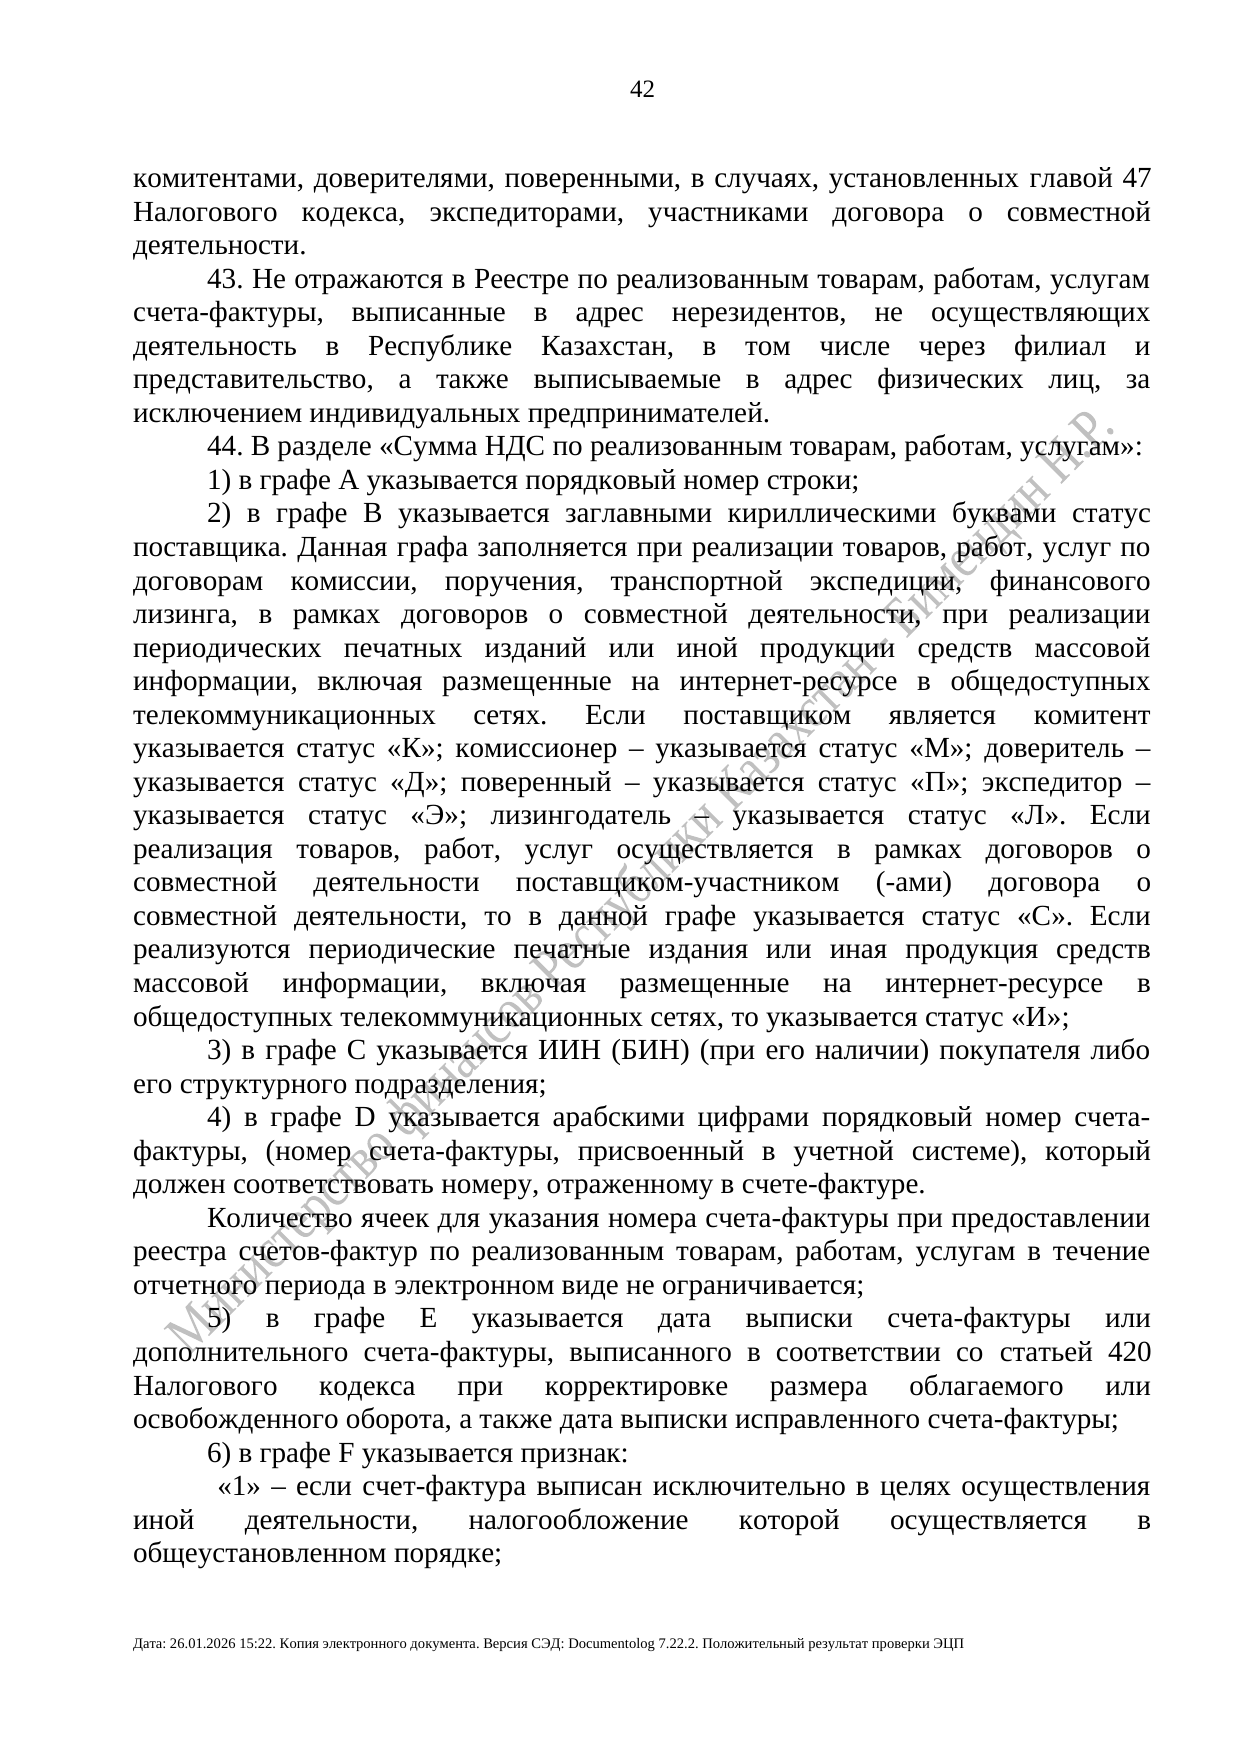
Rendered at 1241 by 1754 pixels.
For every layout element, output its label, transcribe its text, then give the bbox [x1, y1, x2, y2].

text 4) в графе D указывается арабскими цифрами порядковый номер счета-фактуры, (номер счета-фактуры, присвоенный в учетной системе), который должен соответствовать номеру, отраженному в счете-фактуре. [133, 1099, 1152, 1200]
text 3) в графе С указывается ИИН (БИН) (при его наличии) покупателя либо его структурного подразделения; [133, 1032, 1152, 1099]
text Количество ячеек для указания номера счета-фактуры при предоставлении реестра счетов-фактур по реализованным товарам, работам, услугам в течение отчетного периода в электронном виде не ограничивается; [133, 1200, 1152, 1301]
text 5) в графе E указывается дата выписки счета-фактуры или дополнительного счета-фактуры, выписанного в соответствии со статьей 420 Налогового кодекса при корректировке размера облагаемого или освобожденного оборота, а также дата выписки исправленного счета-фактуры; [133, 1301, 1152, 1435]
text 44. В разделе «Сумма НДС по реализованным товарам, работам, услугам»: [133, 428, 1152, 462]
text «1» – если счет-фактура выписан исключительно в целях осуществления иной деятельности, налогообложение которой осуществляется в общеустановленном порядке; [133, 1468, 1152, 1569]
text 6) в графе F указывается признак: [133, 1435, 1152, 1468]
text 1) в графе А указывается порядковый номер строки; [133, 462, 1152, 496]
text 43. Не отражаются в Реестре по реализованным товарам, работам, услугам счета-фактуры, выписанные в адрес нерезидентов, не осуществляющих деятельность в Республике Казахстан, в том числе через филиал и представительство, а также выписываемые в адрес физических лиц, за исключением индивидуальных предпринимателей. [133, 261, 1152, 428]
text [133, 160, 1152, 261]
text 2) в графе В указывается заглавными кириллическими буквами статус поставщика. Данная графа заполняется при реализации товаров, работ, услуг по договорам комиссии, поручения, транспортной экспедиции, финансового лизинга, в рамках договоров о совместной деятельности, при реализации периодических печатных изданий или иной продукции средств массовой информации, включая размещенные на интернет-ресурсе в общедоступных телекоммуникационных сетях. Если поставщиком является комитент указывается статус «К»; комиссионер – указывается статус «М»; доверитель – указывается статус «Д»; поверенный – указывается статус «П»; экспедитор – указывается статус «Э»; лизингодатель – указывается статус «Л». Если реализация товаров, работ, услуг осуществляется в рамках договоров о совместной деятельности поставщиком-участником (-ами) договора о совместной деятельности, то в данной графе указывается статус «С». Если реализуются периодические печатные издания или иная продукция средств массовой информации, включая размещенные на интернет-ресурсе в общедоступных телекоммуникационных сетях, то указывается статус «И»; [133, 496, 1152, 1032]
